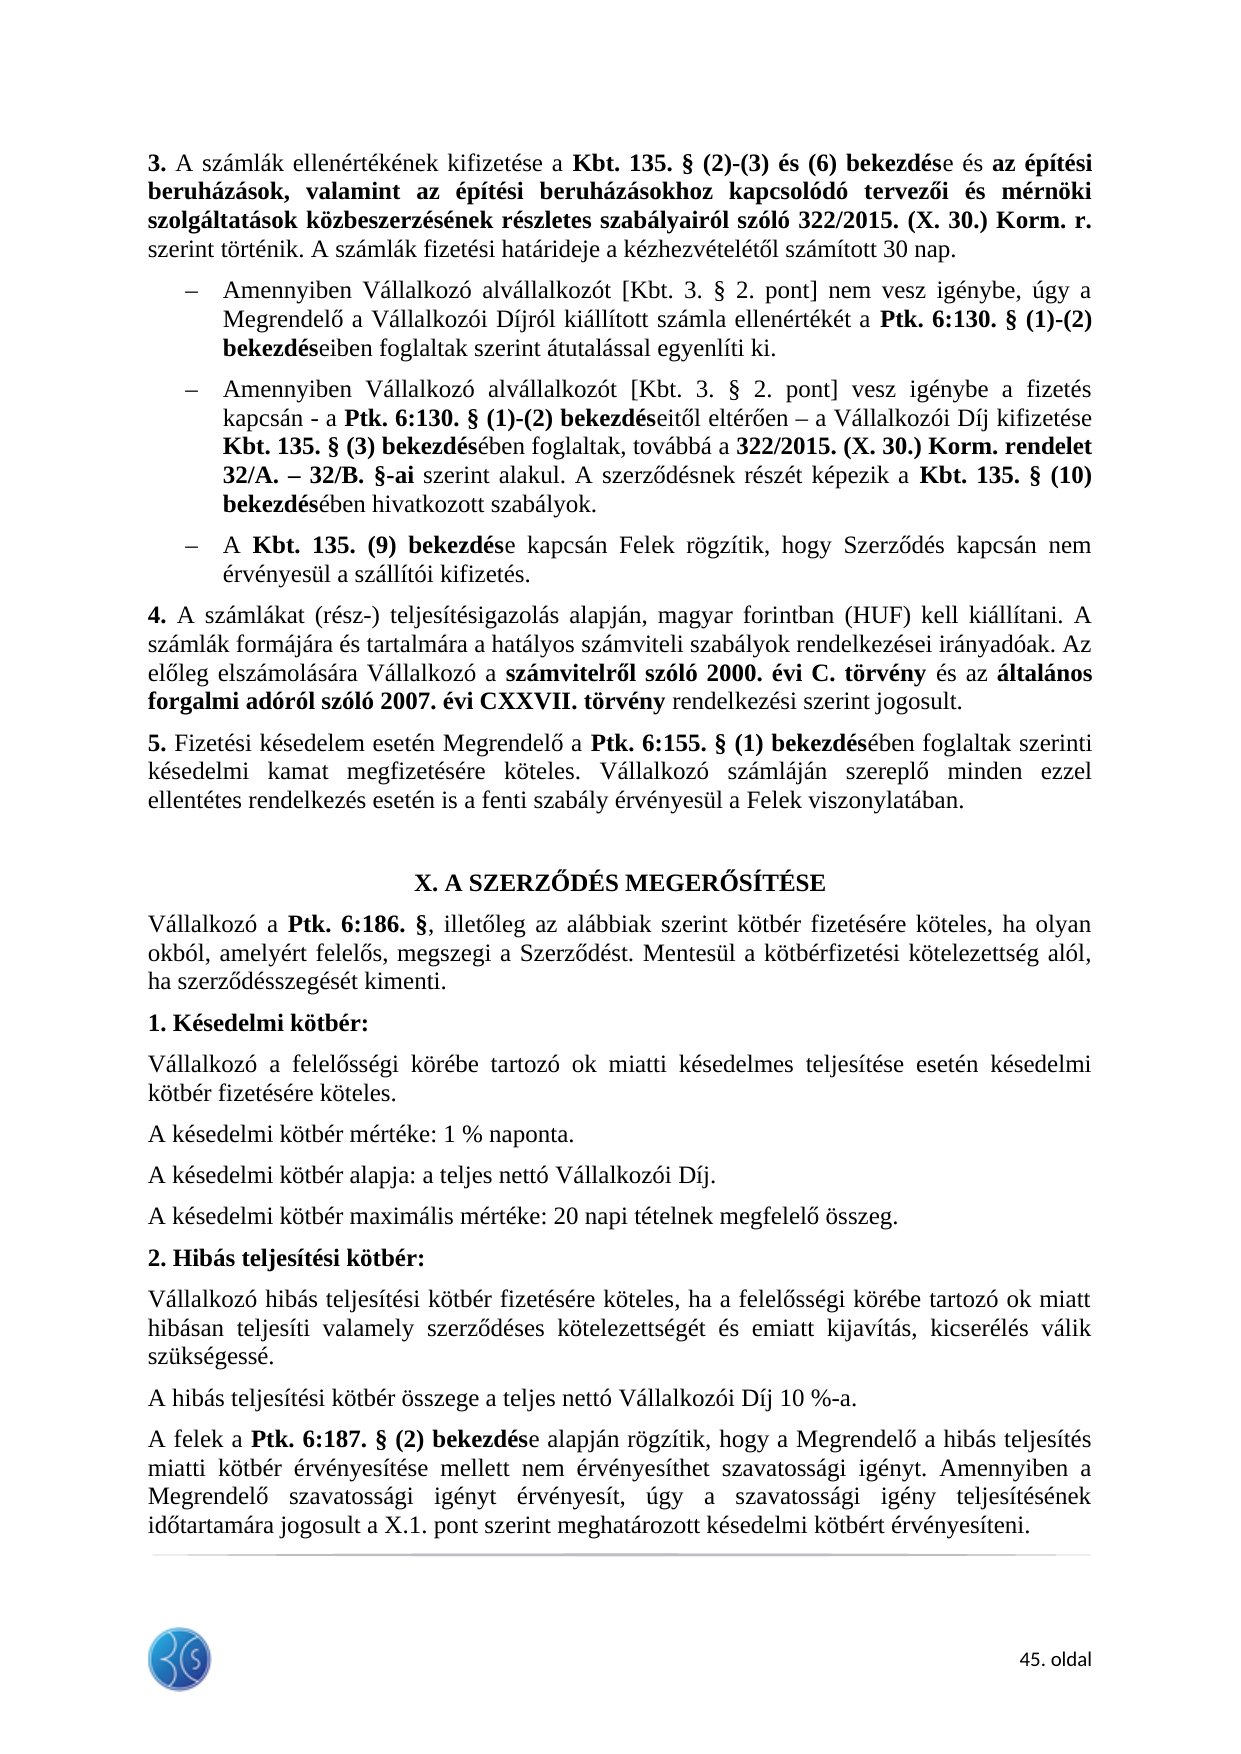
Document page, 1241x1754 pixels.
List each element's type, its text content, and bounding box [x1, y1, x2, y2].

text 1. Késedelmi kötbér: [148, 1008, 1092, 1036]
list A Kbt. 135. (9) bekezdése kapcsán Felek rögzítik, hogy Szerződés kapcsán nem érvényesül a szállítói kifizetés. [185, 530, 1092, 588]
picture [147, 1548, 1093, 1561]
text Vállalkozó a felelősségi körébe tartozó ok miatti késedelmes teljesítése esetén késedelmi kötbér fizetésére köteles. [148, 1049, 1092, 1106]
text 4. A számlákat (rész-) teljesítésigazolás alapján, magyar forintban (HUF) kell kiállítani. A számlák formájára és tartalmára a hatályos számviteli szabályok rendelkezései irányadóak. Az előleg elszámolására Vállalkozó a számvitelről szóló 2000. évi C. törvény és az általános forgalmi adóról szóló 2007. évi CXXVII. törvény rendelkezési szerint jogosult. [148, 600, 1092, 715]
text A felek a Ptk. 6:187. § (2) bekezdése alapján rögzítik, hogy a Megrendelő a hibás teljesítés miatti kötbér érvényesítése mellett nem érvényesíthet szavatossági igényt. Amennyiben a Megrendelő szavatossági igényt érvényesít, úgy a szavatossági igény teljesítésének időtartamára jogosult a X.1. pont szerint meghatározott késedelmi kötbért érvényesíteni. [148, 1424, 1092, 1539]
text 2. Hibás teljesítési kötbér: [148, 1243, 1092, 1271]
text X. A SZERZŐDÉS MEGERŐSÍTÉSE [148, 868, 1092, 896]
text Vállalkozó a Ptk. 6:186. §, illetőleg az alábbiak szerint kötbér fizetésére köteles, ha olyan okból, amelyért felelős, megszegi a Szerződést. Mentesül a kötbérfizetési kötelezettség alól, ha szerződésszegését kimenti. [148, 909, 1092, 995]
text A hibás teljesítési kötbér összege a teljes nettó Vállalkozói Díj 10 %-a. [148, 1383, 1092, 1411]
text A késedelmi kötbér maximális mértéke: 20 napi tételnek megfelelő összeg. [148, 1201, 1092, 1230]
picture [147, 1627, 212, 1692]
text 3. A számlák ellenértékének kifizetése a Kbt. 135. § (2)-(3) és (6) bekezdése és az építési beruházások, valamint az építési beruházásokhoz kapcsolódó tervezői és mérnöki szolgáltatások közbeszerzésének részletes szabályairól szóló 322/2015. (X. 30.) Korm. r. szerint történik. A számlák fizetési határideje a kézhezvételétől számított 30 nap. [148, 148, 1092, 263]
text Vállalkozó hibás teljesítési kötbér fizetésére köteles, ha a felelősségi körébe tartozó ok miatt hibásan teljesíti valamely szerződéses kötelezettségét és emiatt kijavítás, kicserélés válik szükségessé. [148, 1284, 1092, 1370]
list Amennyiben Vállalkozó alvállalkozót [Kbt. 3. § 2. pont] vesz igénybe a fizetés kapcsán - a Ptk. 6:130. § (1)-(2) bekezdéseitől eltérően – a Vállalkozói Díj kifizetése Kbt. 135. § (3) bekezdésében foglaltak, továbbá a 322/2015. (X. 30.) Korm. rendelet 32/A. – 32/B. §-ai szerint alakul. A szerződésnek részét képezik a Kbt. 135. § (10) bekezdésében hivatkozott szabályok. [185, 374, 1092, 518]
text 5. Fizetési késedelem esetén Megrendelő a Ptk. 6:155. § (1) bekezdésében foglaltak szerinti késedelmi kamat megfizetésére köteles. Vállalkozó számláján szereplő minden ezzel ellentétes rendelkezés esetén is a fenti szabály érvényesül a Felek viszonylatában. [148, 728, 1092, 814]
text A késedelmi kötbér mértéke: 1 % naponta. [148, 1119, 1092, 1148]
list Amennyiben Vállalkozó alvállalkozót [Kbt. 3. § 2. pont] nem vesz igénybe, úgy a Megrendelő a Vállalkozói Díjról kiállított számla ellenértékét a Ptk. 6:130. § (1)-(2) bekezdéseiben foglaltak szerint átutalással egyenlíti ki. [185, 275, 1092, 361]
text A késedelmi kötbér alapja: a teljes nettó Vállalkozói Díj. [148, 1160, 1092, 1189]
